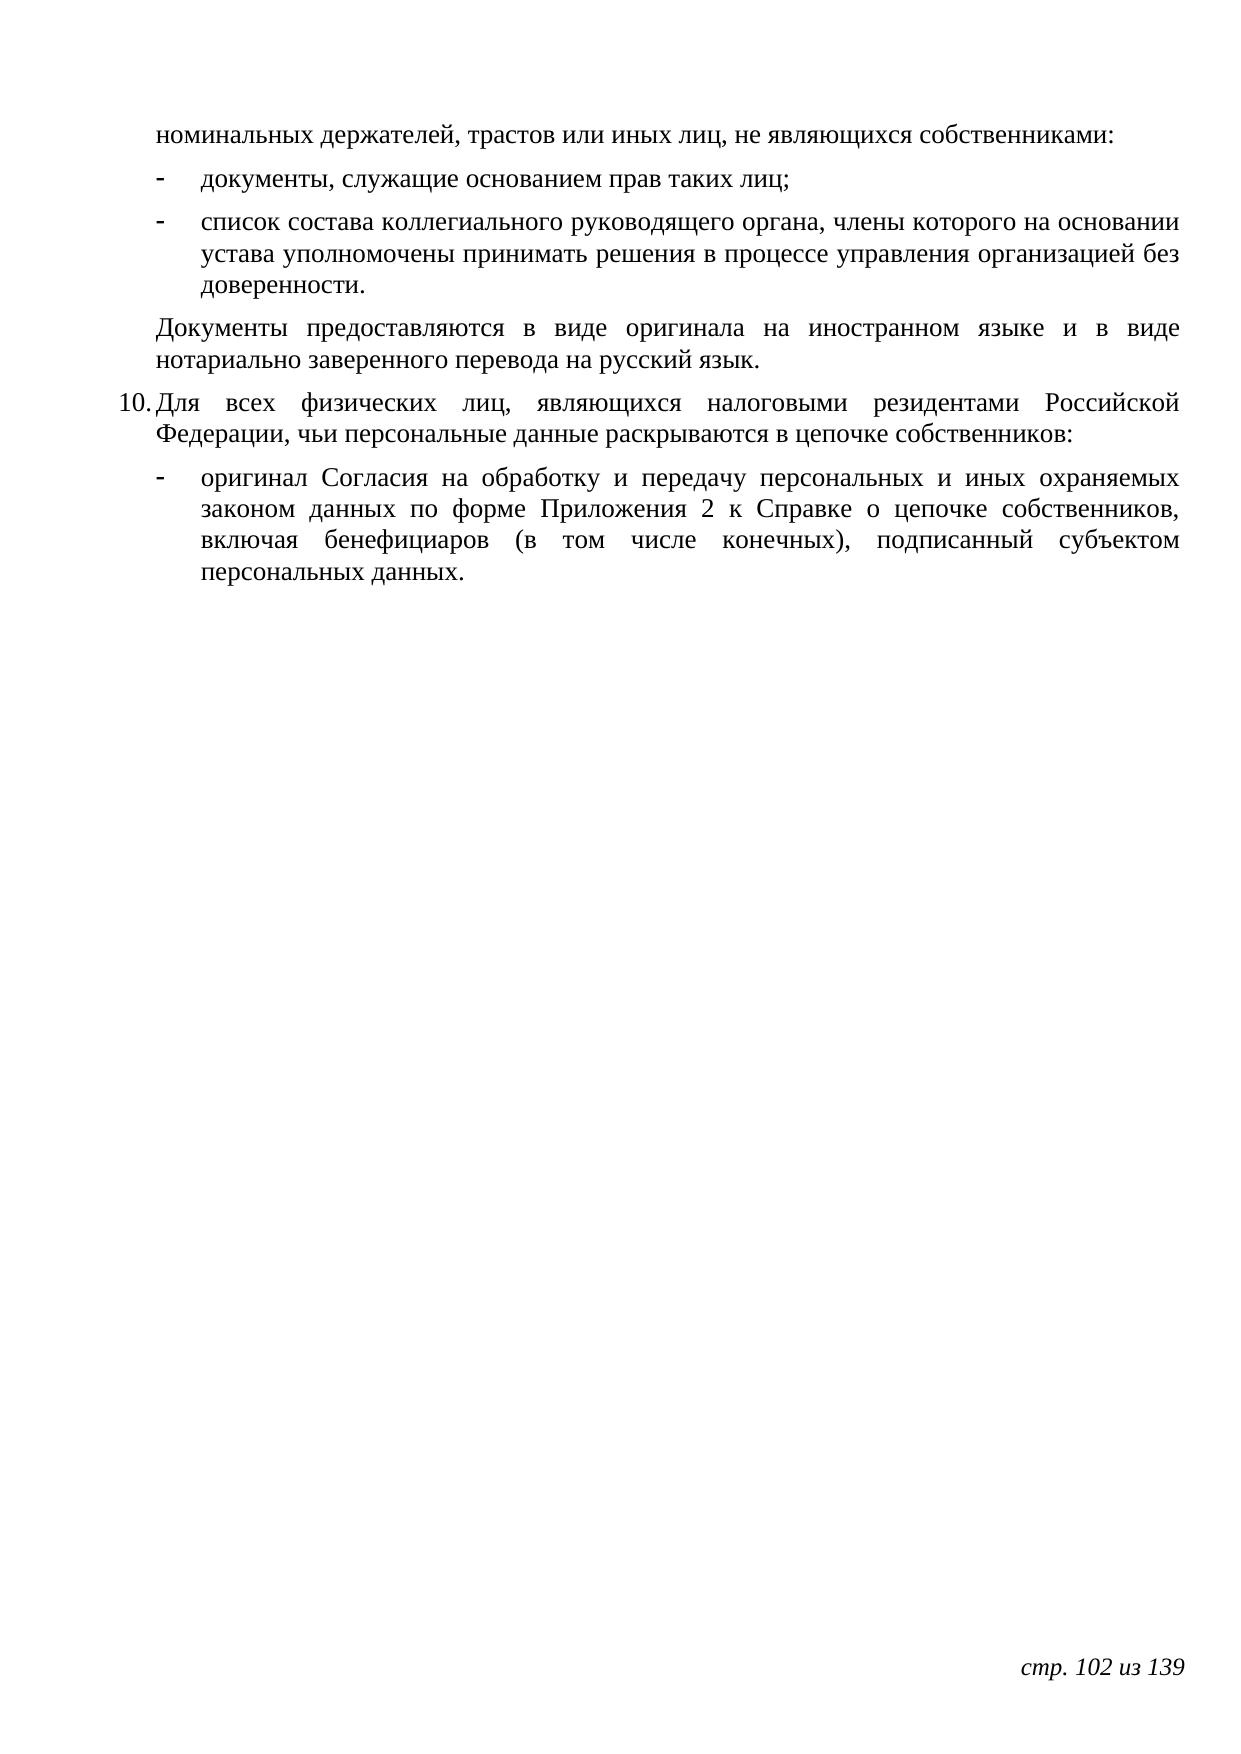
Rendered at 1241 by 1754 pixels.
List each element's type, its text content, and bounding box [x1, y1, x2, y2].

list список состава коллегиального руководящего органа, члены которого на основании устава уполномочены принимать решения в процессе управления организацией без доверенности. [156, 206, 1181, 299]
list оригинал Согласия на обработку и передачу персональных и иных охраняемых законом данных по форме Приложения 2 к Справке о цепочке собственников, включая бенефициаров (в том числе конечных), подписанный субъектом персональных данных. [156, 461, 1181, 586]
list документы, служащие основанием прав таких лиц; [156, 162, 1181, 193]
list Для всех физических лиц, являющихся налоговыми резидентами Российской Федерации, чьи персональные данные раскрываются в цепочке собственников: [118, 386, 1181, 449]
text Документы предоставляются в виде оригинала на иностранном языке и в виде нотариально заверенного перевода на русский язык. [156, 312, 1181, 374]
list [118, 118, 1181, 149]
